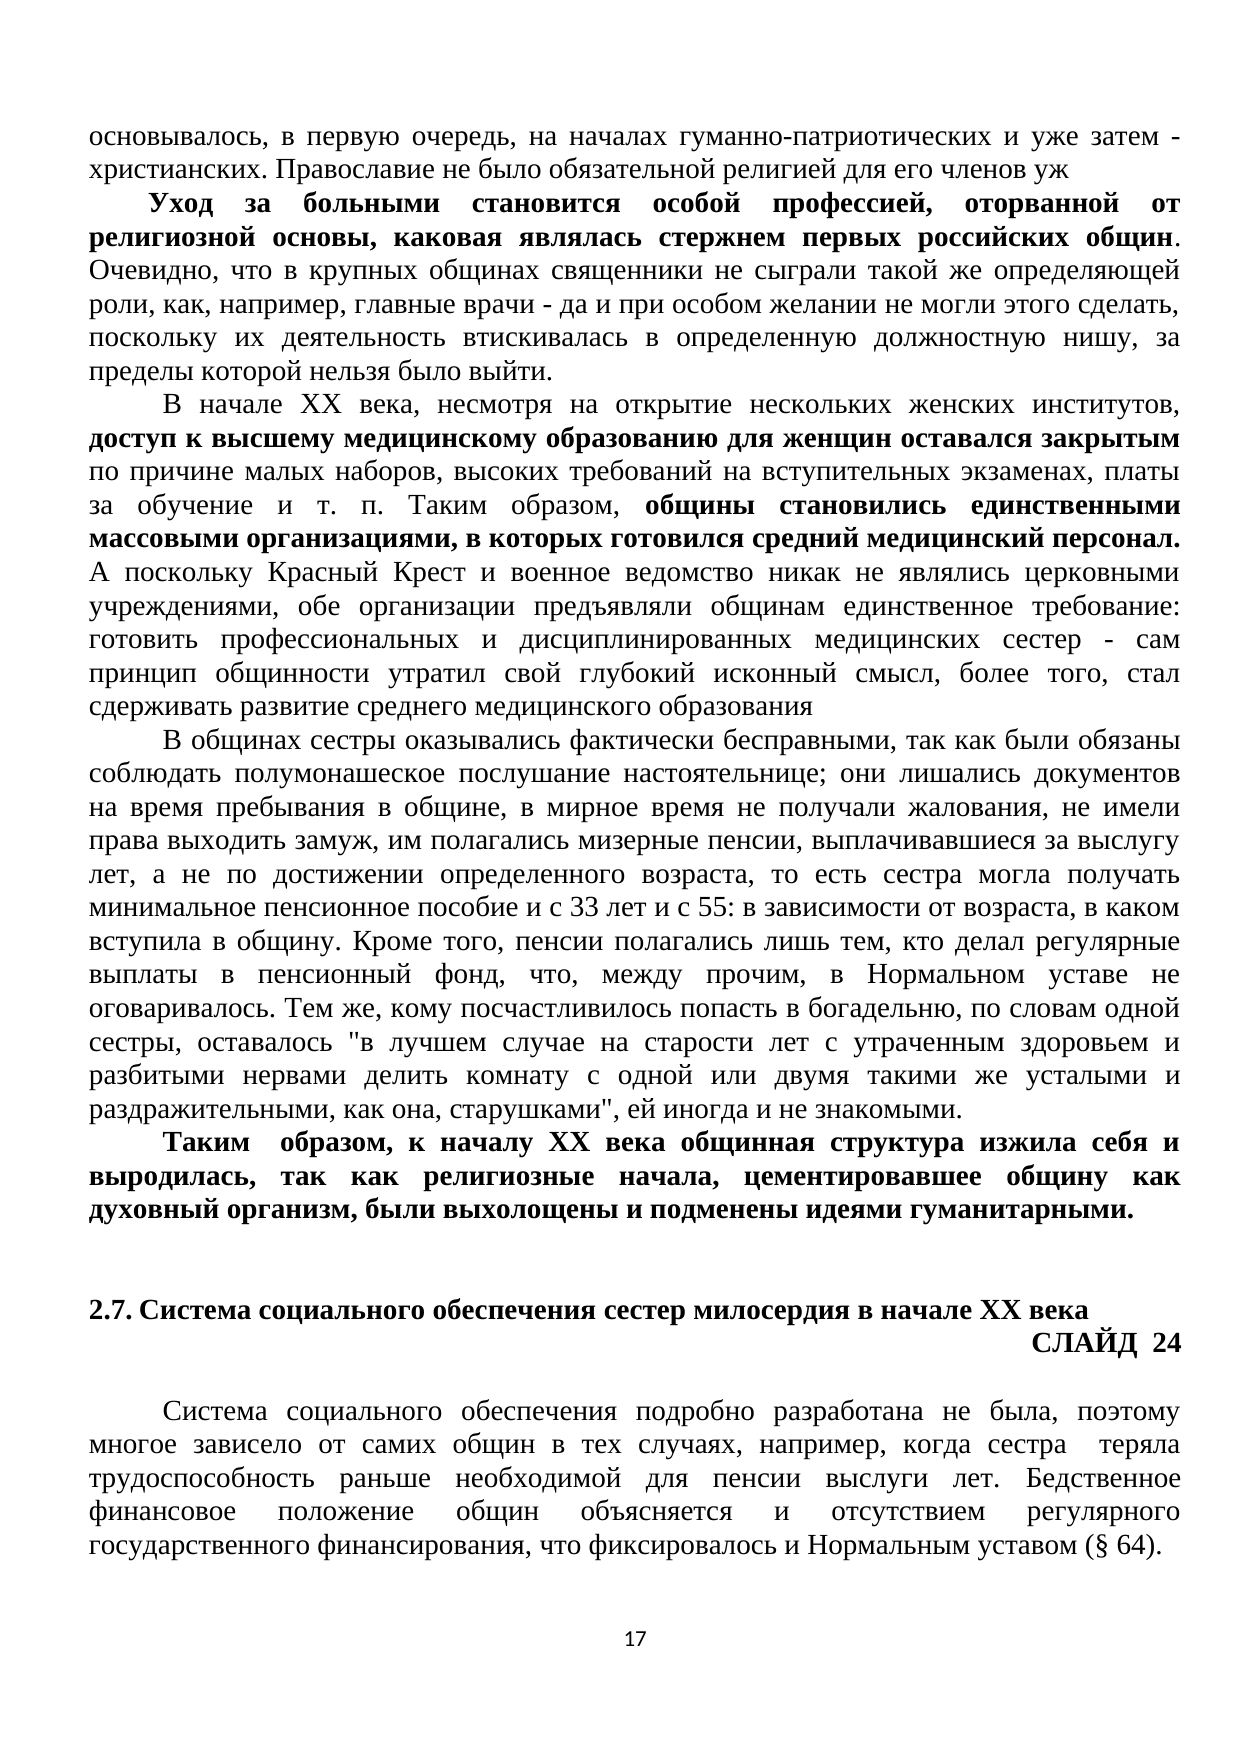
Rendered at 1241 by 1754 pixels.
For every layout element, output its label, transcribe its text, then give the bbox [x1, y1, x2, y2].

text В начале XX века, несмотря на открытие нескольких женских институтов, доступ к высшему медицинскому образованию для женщин оставался закрытым по причине малых наборов, высоких требований на вступительных экзаменах, платы за обучение и т. п. Таким образом, общины становились единственными массовыми организациями, в которых готовился средний медицинский персонал. А поскольку Красный Крест и военное ведомство никак не являлись церковными учреждениями, обе организации предъявляли общинам единственное требование: готовить профессиональных и дисциплинированных медицинских сестер - сам принцип общинности утратил свой глубокий исконный смысл, более того, стал сдерживать развитие среднего медицинского образования [89, 386, 1181, 722]
text Таким образом, к началу XX века общинная структура изжила себя и выродилась, так как религиозные начала, цементировавшее общину как духовный организм, были выхолощены и подменены идеями гуманитарными. [89, 1124, 1181, 1225]
text 2.7. Система социального обеспечения сестер милосердия в начале XX века [89, 1292, 1181, 1326]
text Система социального обеспечения подробно разработана не была, поэтому многое зависело от самих общин в тех случаях, например, когда сестра теряла трудоспособность раньше необходимой для пенсии выслуги лет. Бедственное финансовое положение общин объясняется и отсутствием регулярного государственного финансирования, что фиксировалось и Нормальным уставом (§ 64). [89, 1393, 1181, 1560]
text В общинах сестры оказывались фактически бесправными, так как были обязаны соблюдать полумонашеское послушание настоятельнице; они лишались документов на время пребывания в общине, в мирное время не получали жалования, не имели права выходить замуж, им полагались мизерные пенсии, выплачивавшиеся за выслугу лет, а не по достижении определенного возраста, то есть сестра могла получать минимальное пенсионное пособие и с 33 лет и с 55: в зависимости от возраста, в каком вступила в общину. Кроме того, пенсии полагались лишь тем, кто делал регулярные выплаты в пенсионный фонд, что, между прочим, в Нормальном уставе не оговаривалось. Тем же, кому посчастливилось попасть в богадельню, по словам одной сестры, оставалось "в лучшем случае на старости лет с утраченным здоровьем и разбитыми нервами делить комнату с одной или двумя такими же усталыми и раздражительными, как она, старушками", ей иногда и не знакомыми. [89, 722, 1181, 1124]
text Уход за больными становится особой профессией, оторванной от религиозной основы, каковая являлась стержнем первых российских общин. Очевидно, что в крупных общинах священники не сыграли такой же определяющей роли, как, например, главные врачи - да и при особом желании не могли этого сделать, поскольку их деятельность втискивалась в определенную должностную нишу, за пределы которой нельзя было выйти. [89, 185, 1181, 386]
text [89, 118, 1181, 185]
text СЛАЙД 24 [89, 1326, 1181, 1359]
